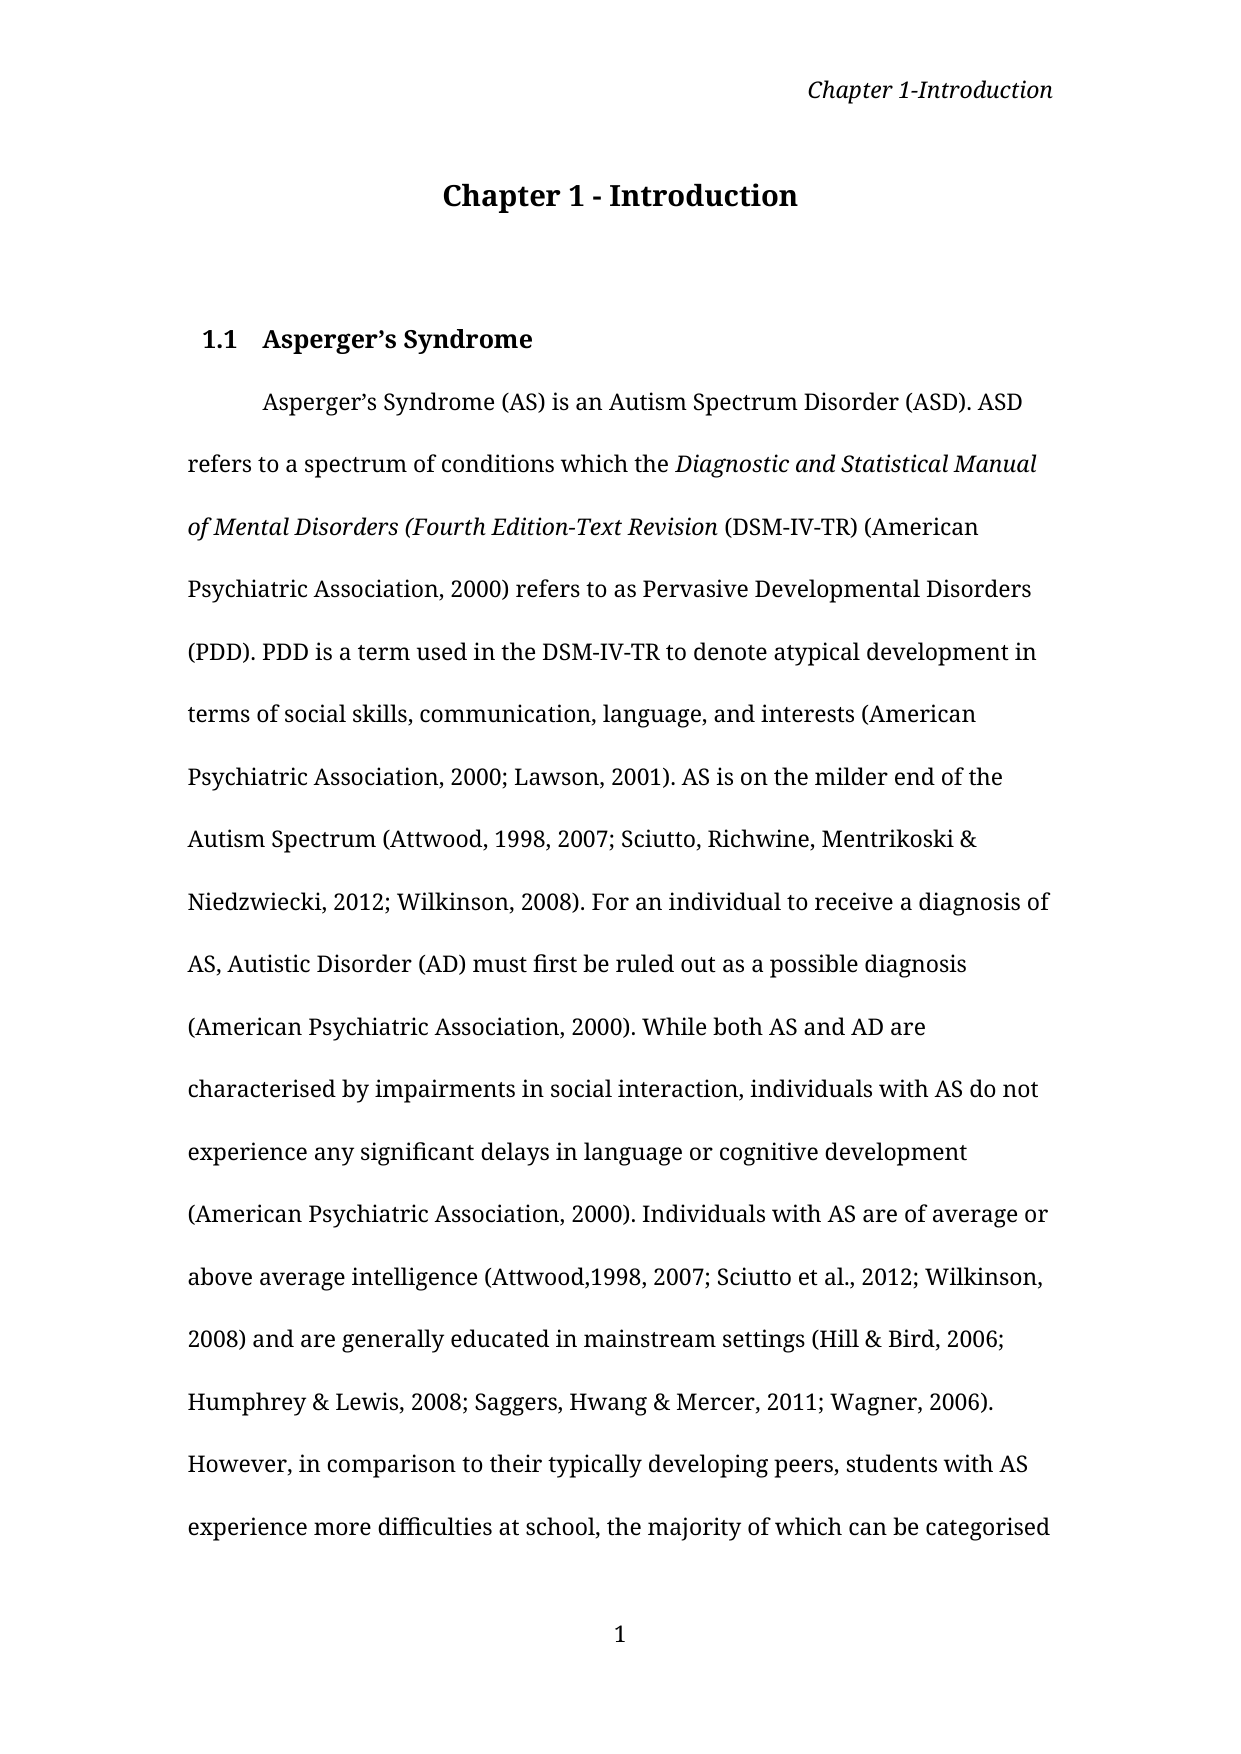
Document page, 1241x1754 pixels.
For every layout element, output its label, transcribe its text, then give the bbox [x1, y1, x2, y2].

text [187, 386, 1053, 1542]
subtitle Introduction [187, 175, 1053, 215]
subtitle Asperger’s Syndrome [202, 322, 1053, 356]
